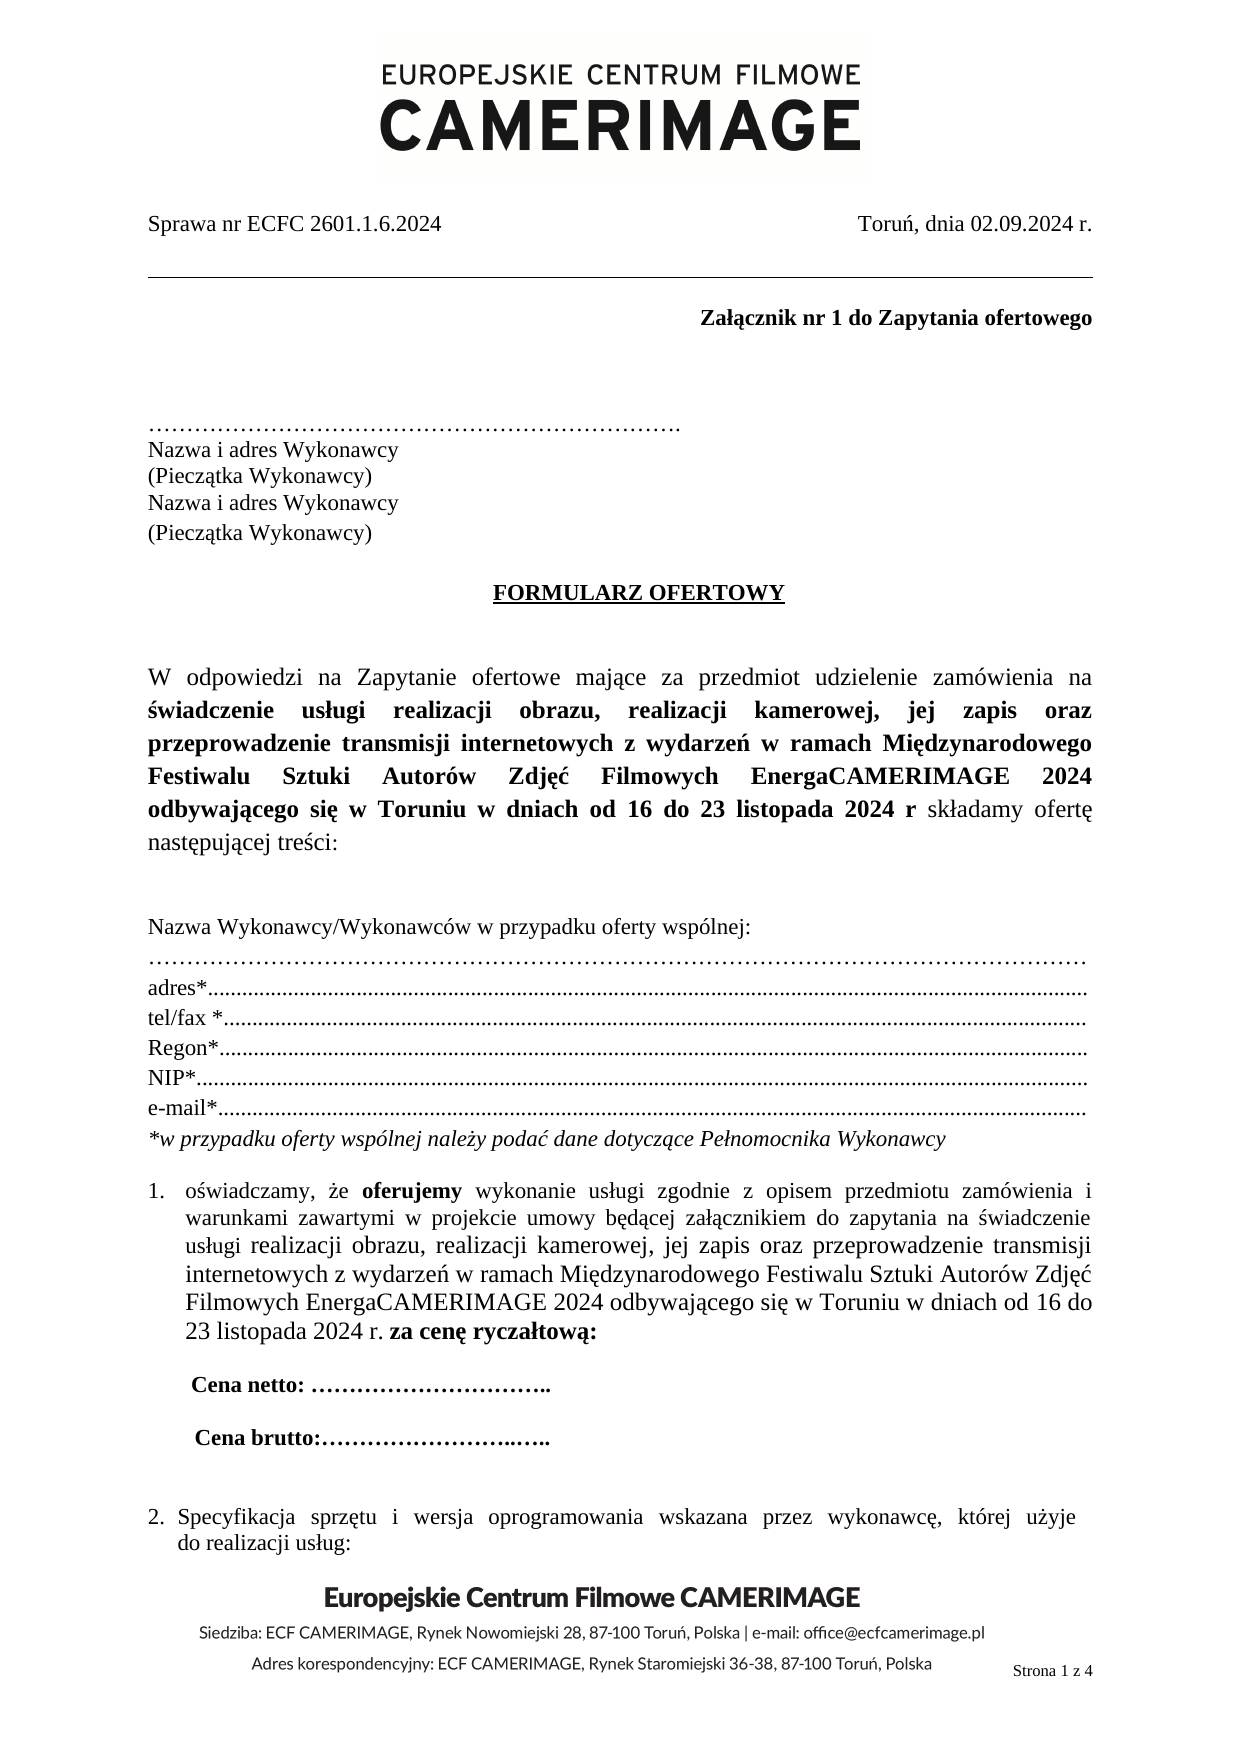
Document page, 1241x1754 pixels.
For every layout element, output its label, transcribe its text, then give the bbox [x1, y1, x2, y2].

text W odpowiedzi na Zapytanie ofertowe mające za przedmiot udzielenie zamówienia na świadczenie usługi realizacji obrazu, realizacji kamerowej, jej zapis oraz przeprowadzenie transmisji internetowych z wydarzeń w ramach Międzynarodowego Festiwalu Sztuki Autorów Zdjęć Filmowych EnergaCAMERIMAGE 2024 odbywającego się w Toruniu w dniach od 16 do 23 listopada 2024 r składamy ofertę następującej treści: [148, 662, 1093, 856]
picture [185, 1571, 1008, 1677]
text Cena netto: ………………………….. [185, 1371, 1093, 1398]
text *w przypadku oferty wspólnej należy podać dane dotyczące Pełnomocnika Wykonawcy [148, 1124, 1093, 1151]
text e-mail*........................................................................................................................................................ [148, 1094, 1093, 1121]
text adres*.......................................................................................................................................................... [148, 973, 1093, 1000]
text Nazwa i adres Wykonawcy [148, 436, 1093, 462]
picture [372, 29, 868, 184]
list oświadczamy, że oferujemy wykonanie usługi zgodnie z opisem przedmiotu zamówienia i warunkami zawartymi w projekcie umowy będącej załącznikiem do zapytania na świadczenie usługi realizacji obrazu, realizacji kamerowej, jej zapis oraz przeprowadzenie transmisji internetowych z wydarzeń w ramach Międzynarodowego Festiwalu Sztuki Autorów Zdjęć Filmowych EnergaCAMERIMAGE 2024 odbywającego się w Toruniu w dniach od 16 do 23 listopada 2024 r. za cenę ryczałtową: [148, 1177, 1093, 1345]
text (Pieczątka Wykonawcy) [148, 462, 1093, 489]
list Specyfikacja sprzętu i wersja oprogramowania wskazana przez wykonawcę, której użyje do realizacji usług: [148, 1503, 1093, 1556]
text Cena brutto:……………………..….. [177, 1424, 1093, 1450]
text …………………………………………………………………………………………………………… [148, 943, 1093, 970]
text Nazwa Wykonawcy/Wykonawców w przypadku oferty wspólnej: [148, 913, 1093, 939]
subtitle FORMULARZ OFERTOWY [185, 579, 1093, 606]
text Sprawa nr ECFC 2601.1.6.2024 Toruń, dnia 02.09.2024 r. [148, 209, 1093, 236]
text Regon*........................................................................................................................................................ [148, 1034, 1093, 1060]
text NIP*............................................................................................................................................................ [148, 1064, 1093, 1091]
text Załącznik nr 1 do Zapytania ofertowego [148, 304, 1093, 331]
text Nazwa i adres Wykonawcy [148, 489, 1093, 515]
text tel/fax *....................................................................................................................................................... [148, 1004, 1093, 1030]
text ……………………………………………………………. [148, 410, 1093, 436]
text (Pieczątka Wykonawcy) [148, 519, 1093, 545]
